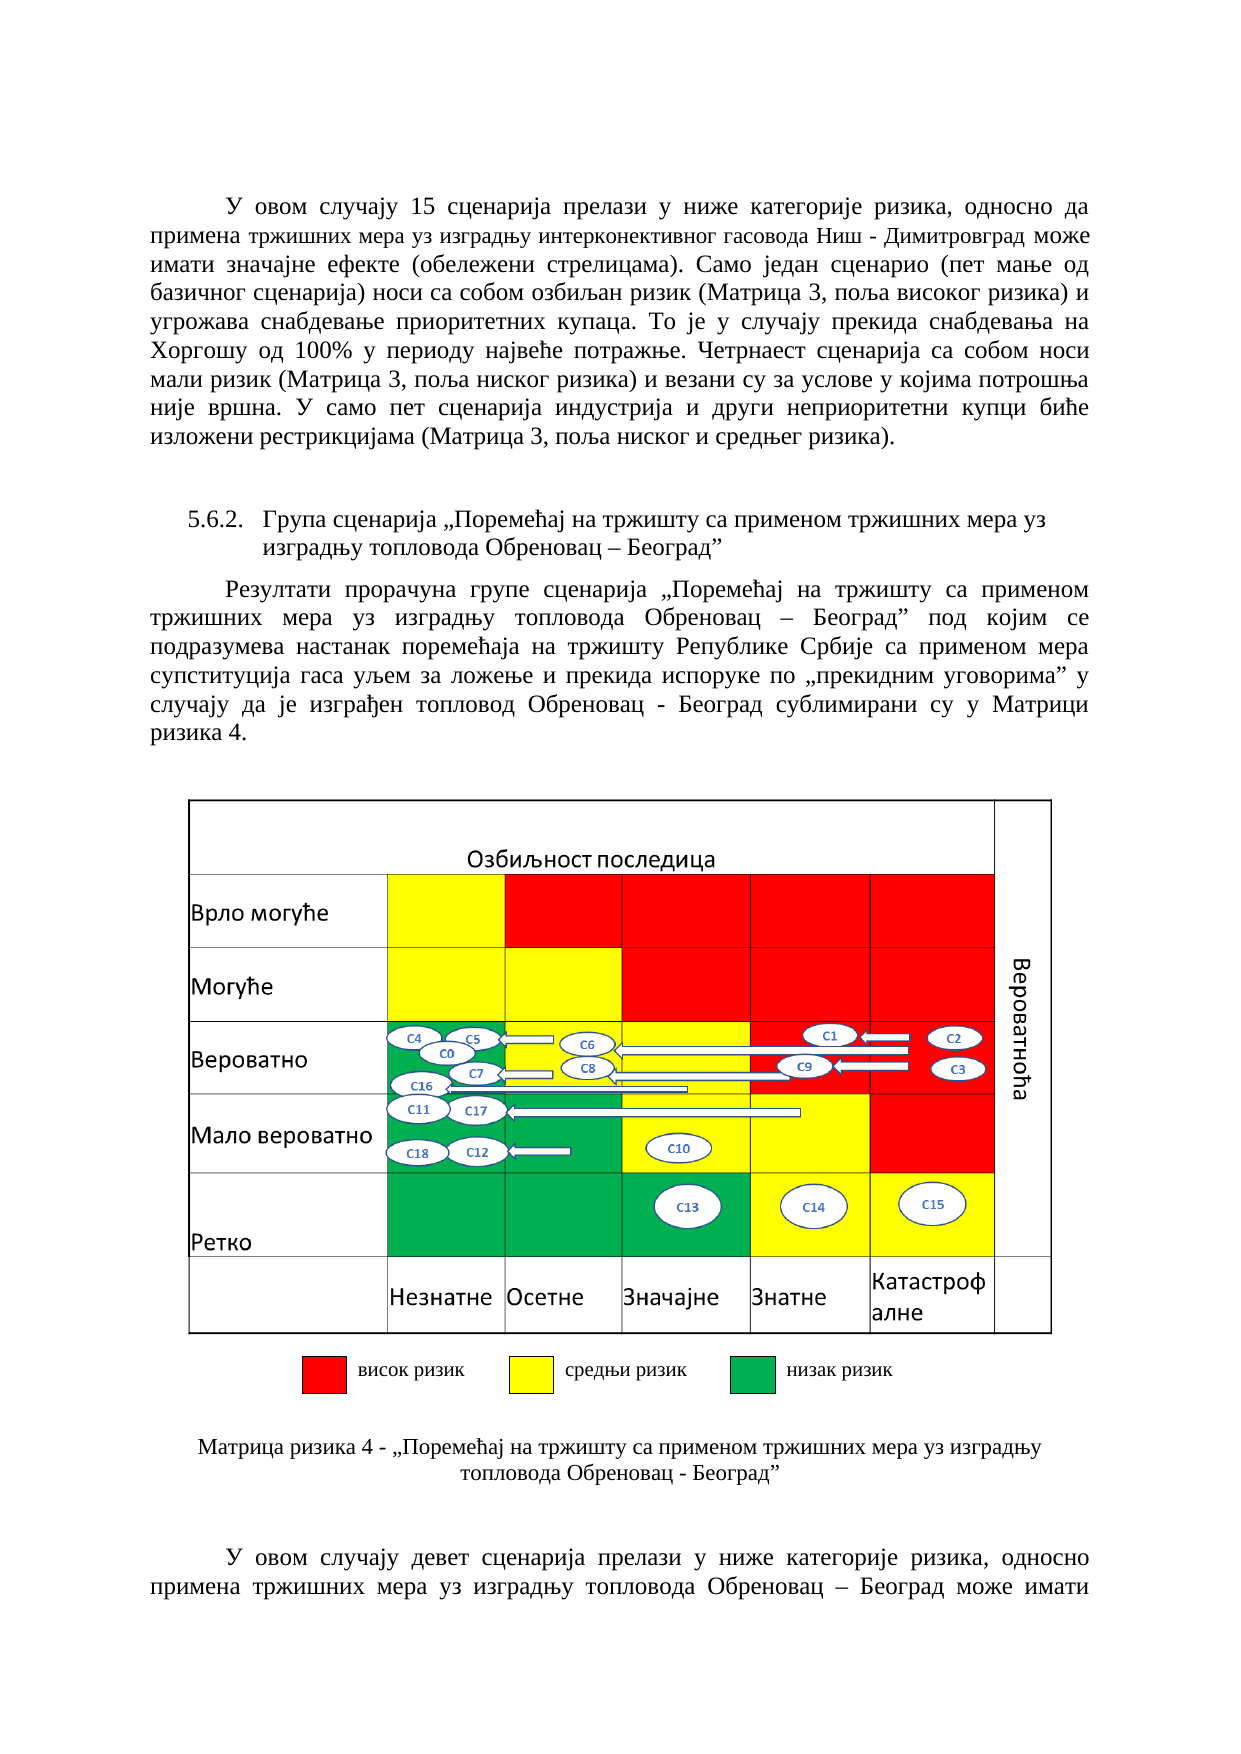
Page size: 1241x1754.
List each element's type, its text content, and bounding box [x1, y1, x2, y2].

table_header [303, 1357, 346, 1393]
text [150, 1542, 1090, 1599]
list Група сценарија „Поремећај на тржишту са применом тржишних мера уз изградњу топловода Обреновац – Београд” [187, 504, 1090, 561]
table_header низак ризик [776, 1356, 938, 1393]
text Матрица ризика 4 - „Поремећај на тржишту са применом тржишних мера уз изградњу топловода Обреновац - Београд” [150, 1433, 1090, 1486]
table_header висок ризик [347, 1356, 509, 1393]
table_header [731, 1357, 775, 1393]
table_header средњи ризик [554, 1356, 730, 1393]
text У овом случају 15 сценарија прелази у ниже категорије ризика, односно да примена тржишних мера уз изградњу интерконективног гасовода Ниш - Димитровград може имати значајне ефекте (обележени стрелицама). Само један сценарио (пет мање од базичног сценарија) носи са собом озбиљан ризик (Матрица 3, поља високог ризика) и угрожава снабдевање приоритетних купаца. То је у случају прекида снабдевања на Хоргошу од 100% у периоду највеће потражње. Четрнаест сценарија са собом носи мали ризик (Матрица 3, поља ниског ризика) и везани су за услове у којима потрошња није вршна. У само пет сценарија индустрија и други неприоритетни купци биће изложени рестрикцијама (Матрица 3, поља ниског и средњег ризика). [150, 191, 1090, 450]
text Резултати прорачуна групе сценарија „Поремећај на тржишту са применом тржишних мера уз изградњу топловода Обреновац – Београд” под којим се подразумева настанак поремећаја на тржишту Републике Србије са применом мера супституција гаса уљем за ложење и прекида испоруке по „прекидним уговорима” у случају да је изграђен топловод Обреновац - Београд сублимирани су у Матрици ризика 4. [150, 574, 1090, 746]
table_header [510, 1357, 553, 1393]
picture [188, 799, 1053, 1343]
